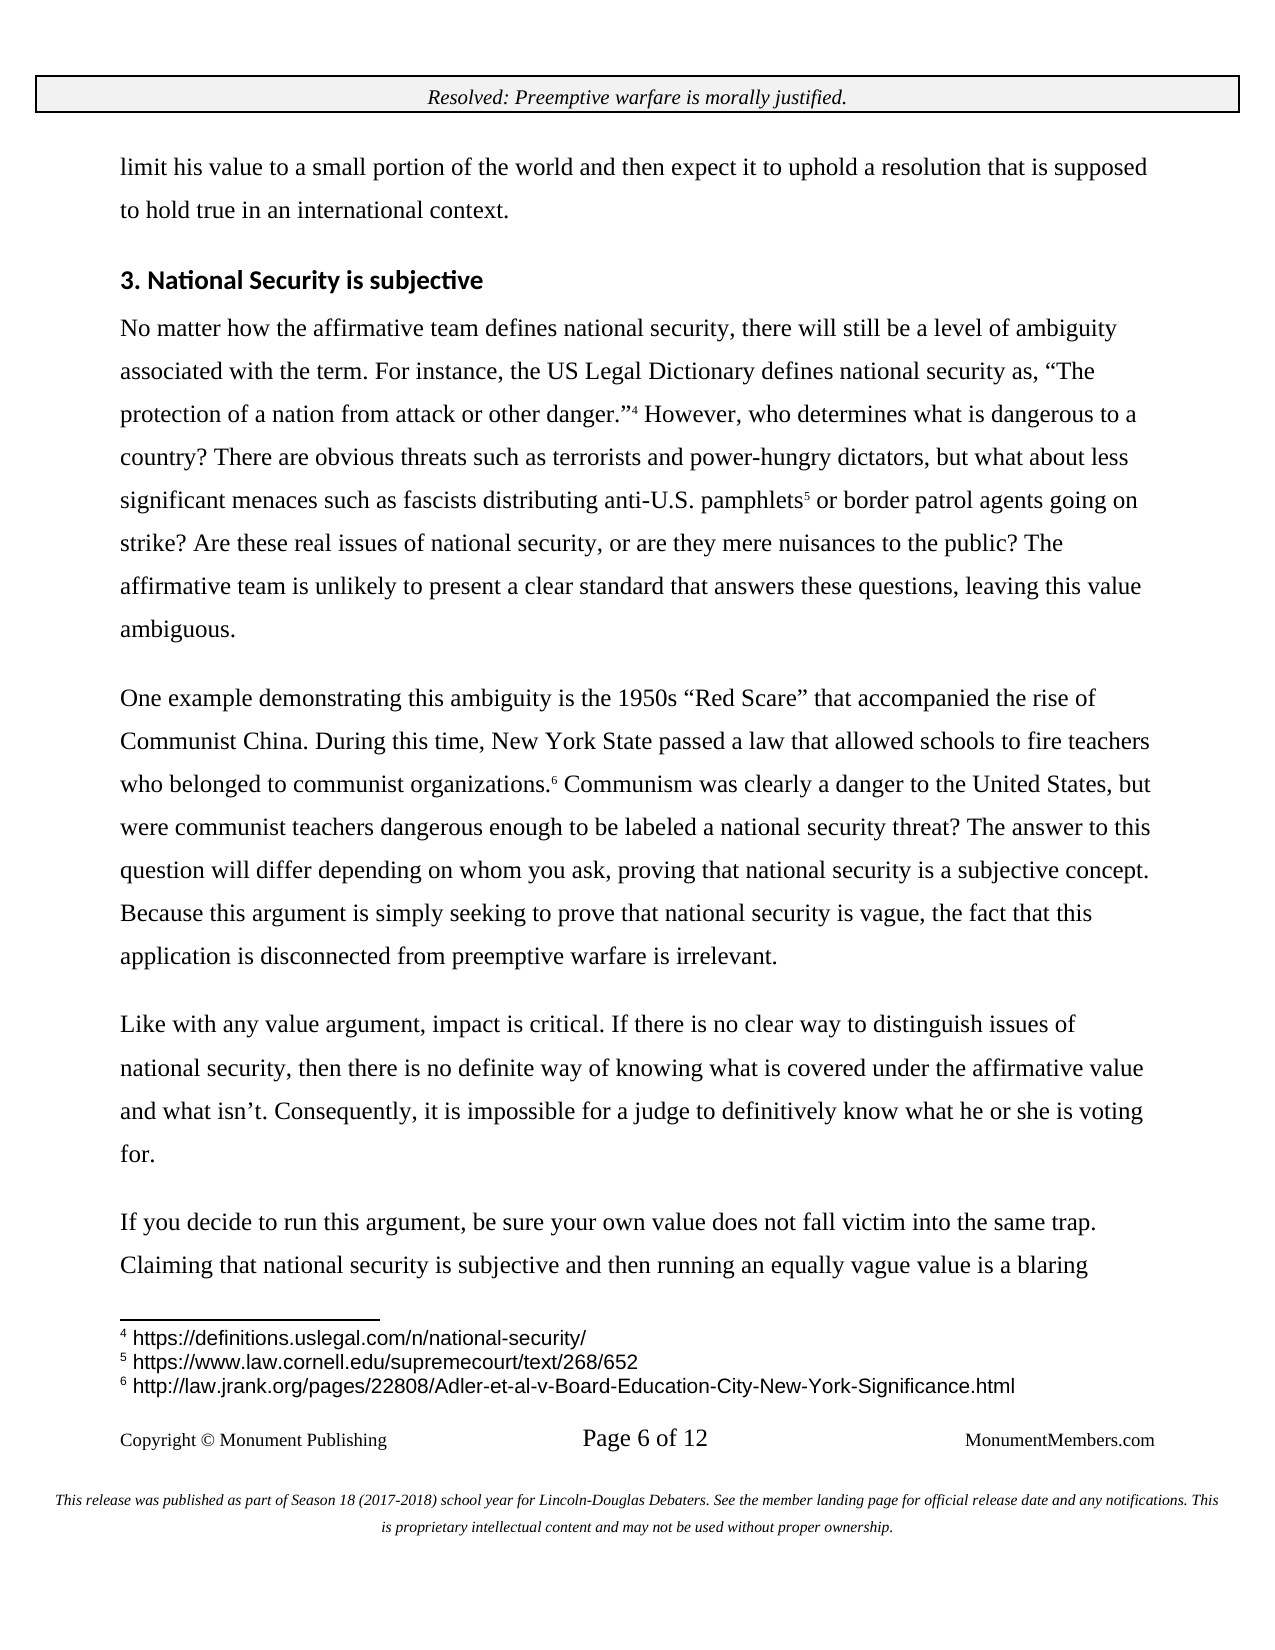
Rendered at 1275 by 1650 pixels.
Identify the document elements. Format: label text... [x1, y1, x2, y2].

text Like with any value argument, impact is critical. If there is no clear way to distinguish issues of national security, then there is no definite way of knowing what is covered under the affirmative value and what isn’t. Consequently, it is impossible for a judge to definitively know what he or she is voting for. [120, 1009, 1155, 1168]
subtitle 3. National Security is subjective [120, 263, 1155, 296]
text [120, 1207, 1155, 1279]
text One example demonstrating this ambiguity is the 1950s “Red Scare” that accompanied the rise of Communist China. During this time, New York State passed a law that allowed schools to fire teachers who belonged to communist organizations. Communism was clearly a danger to the United States, but were communist teachers dangerous enough to be labeled a national security threat? The answer to this question will differ depending on whom you ask, proving that national security is a subjective concept. Because this argument is simply seeking to prove that national security is vague, the fact that this application is disconnected from preemptive warfare is irrelevant. [120, 683, 1155, 970]
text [120, 152, 1155, 224]
text No matter how the affirmative team defines national security, there will still be a level of ambiguity associated with the term. For instance, the US Legal Dictionary defines national security as, “The protection of a nation from attack or other danger.” However, who determines what is dangerous to a country? There are obvious threats such as terrorists and power-hungry dictators, but what about less significant menaces such as fascists distributing anti-U.S. pamphlets or border patrol agents going on strike? Are these real issues of national security, or are they mere nuisances to the public? The affirmative team is unlikely to present a clear standard that answers these questions, leaving this value ambiguous. [120, 313, 1155, 643]
